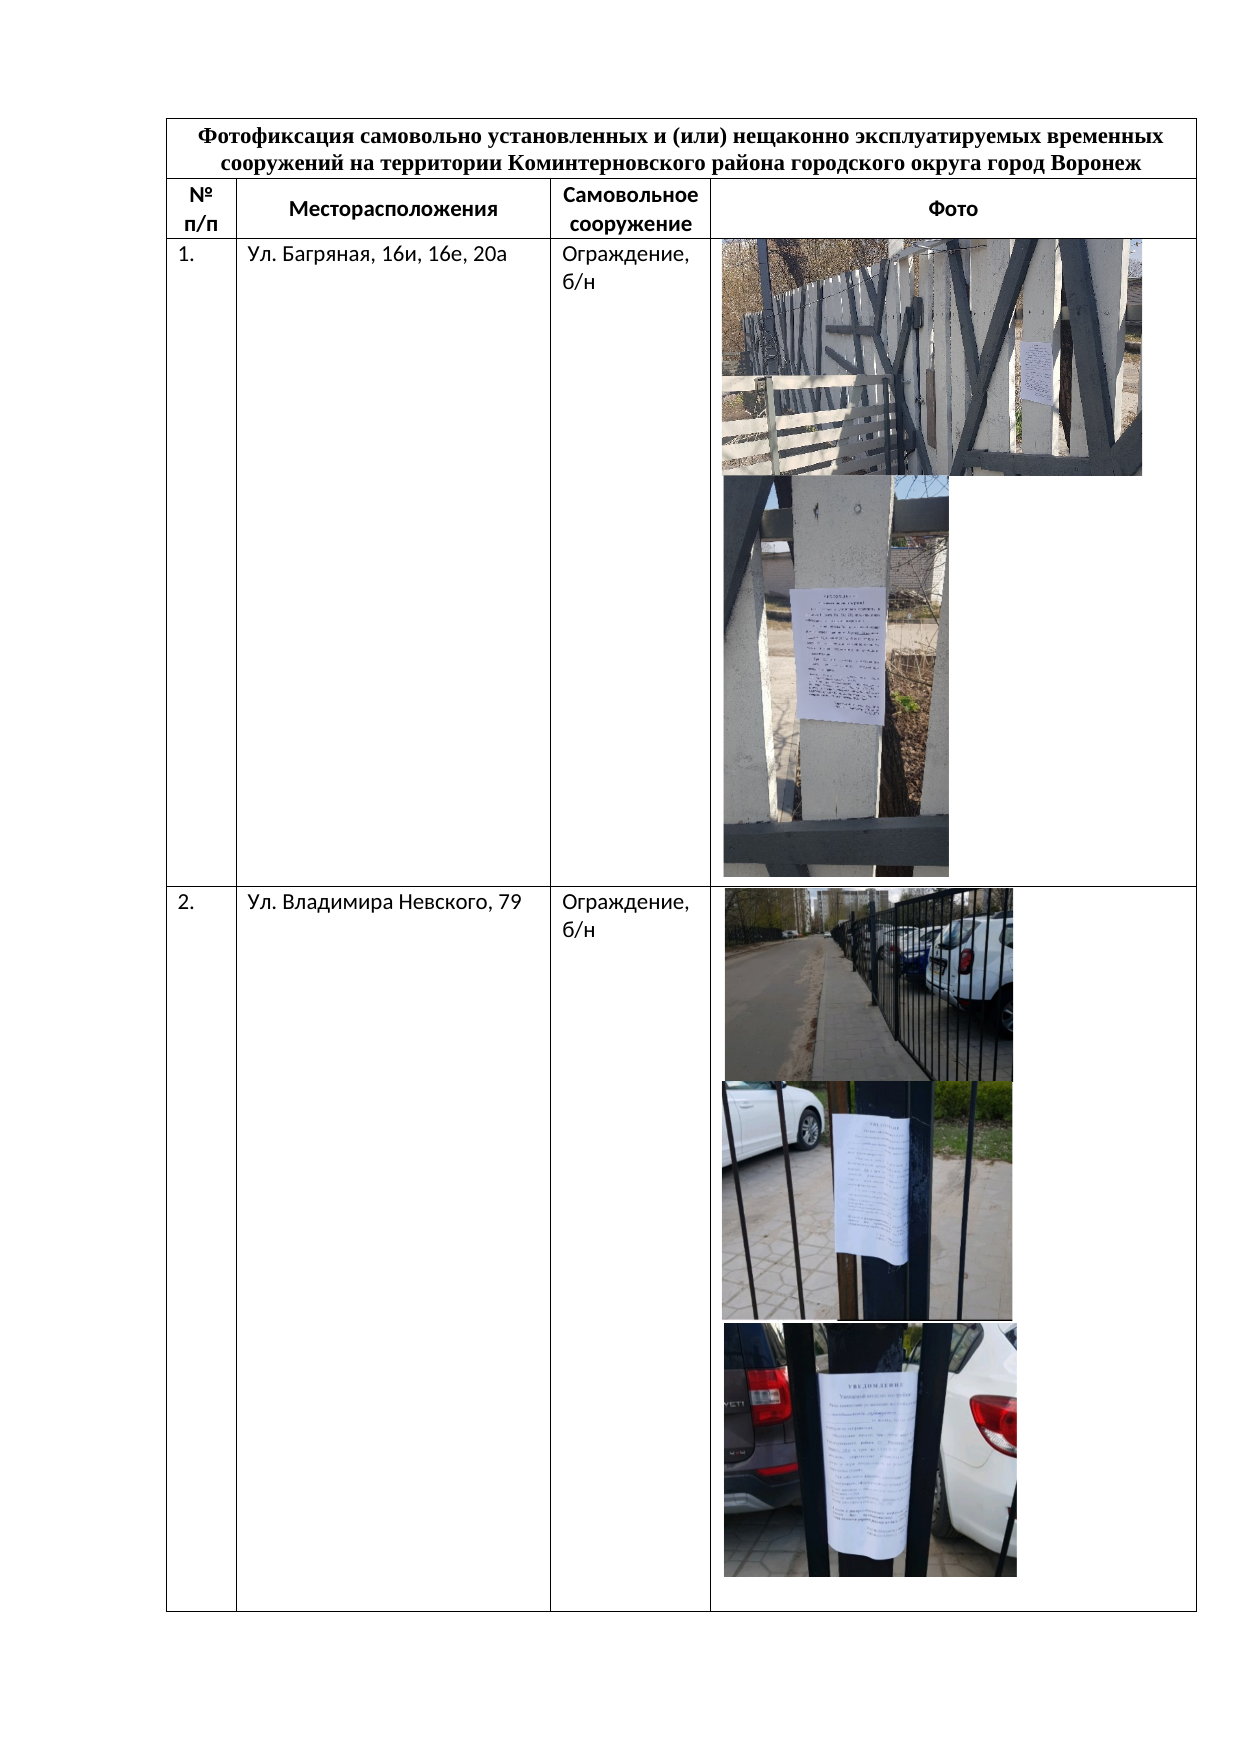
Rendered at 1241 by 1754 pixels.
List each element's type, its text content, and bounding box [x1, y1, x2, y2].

table_cell Ограждение, б/н [551, 239, 710, 886]
table_cell [167, 239, 236, 886]
table_cell № п/п [167, 179, 236, 238]
table_cell [711, 887, 1196, 1611]
table_cell [167, 887, 236, 1611]
table_cell Самовольное сооружение [551, 179, 710, 238]
picture [724, 1323, 1016, 1577]
picture [722, 888, 1014, 1321]
table_cell Ограждение, б/н [551, 887, 710, 1611]
table_cell Ул. Владимира Невского, 79 [237, 887, 550, 1611]
table_cell [711, 239, 1196, 886]
table_cell Фото [711, 179, 1196, 238]
table_header Фотофиксация самовольно установленных и (или) нещаконно эксплуатируемых временных сооружений на территории Коминтерновского района городского округа город Воронеж [167, 119, 1196, 178]
table_cell Ул. Багряная, 16и, 16е, 20а [237, 239, 550, 886]
table_cell Месторасположения [237, 179, 550, 238]
picture [721, 239, 1143, 877]
